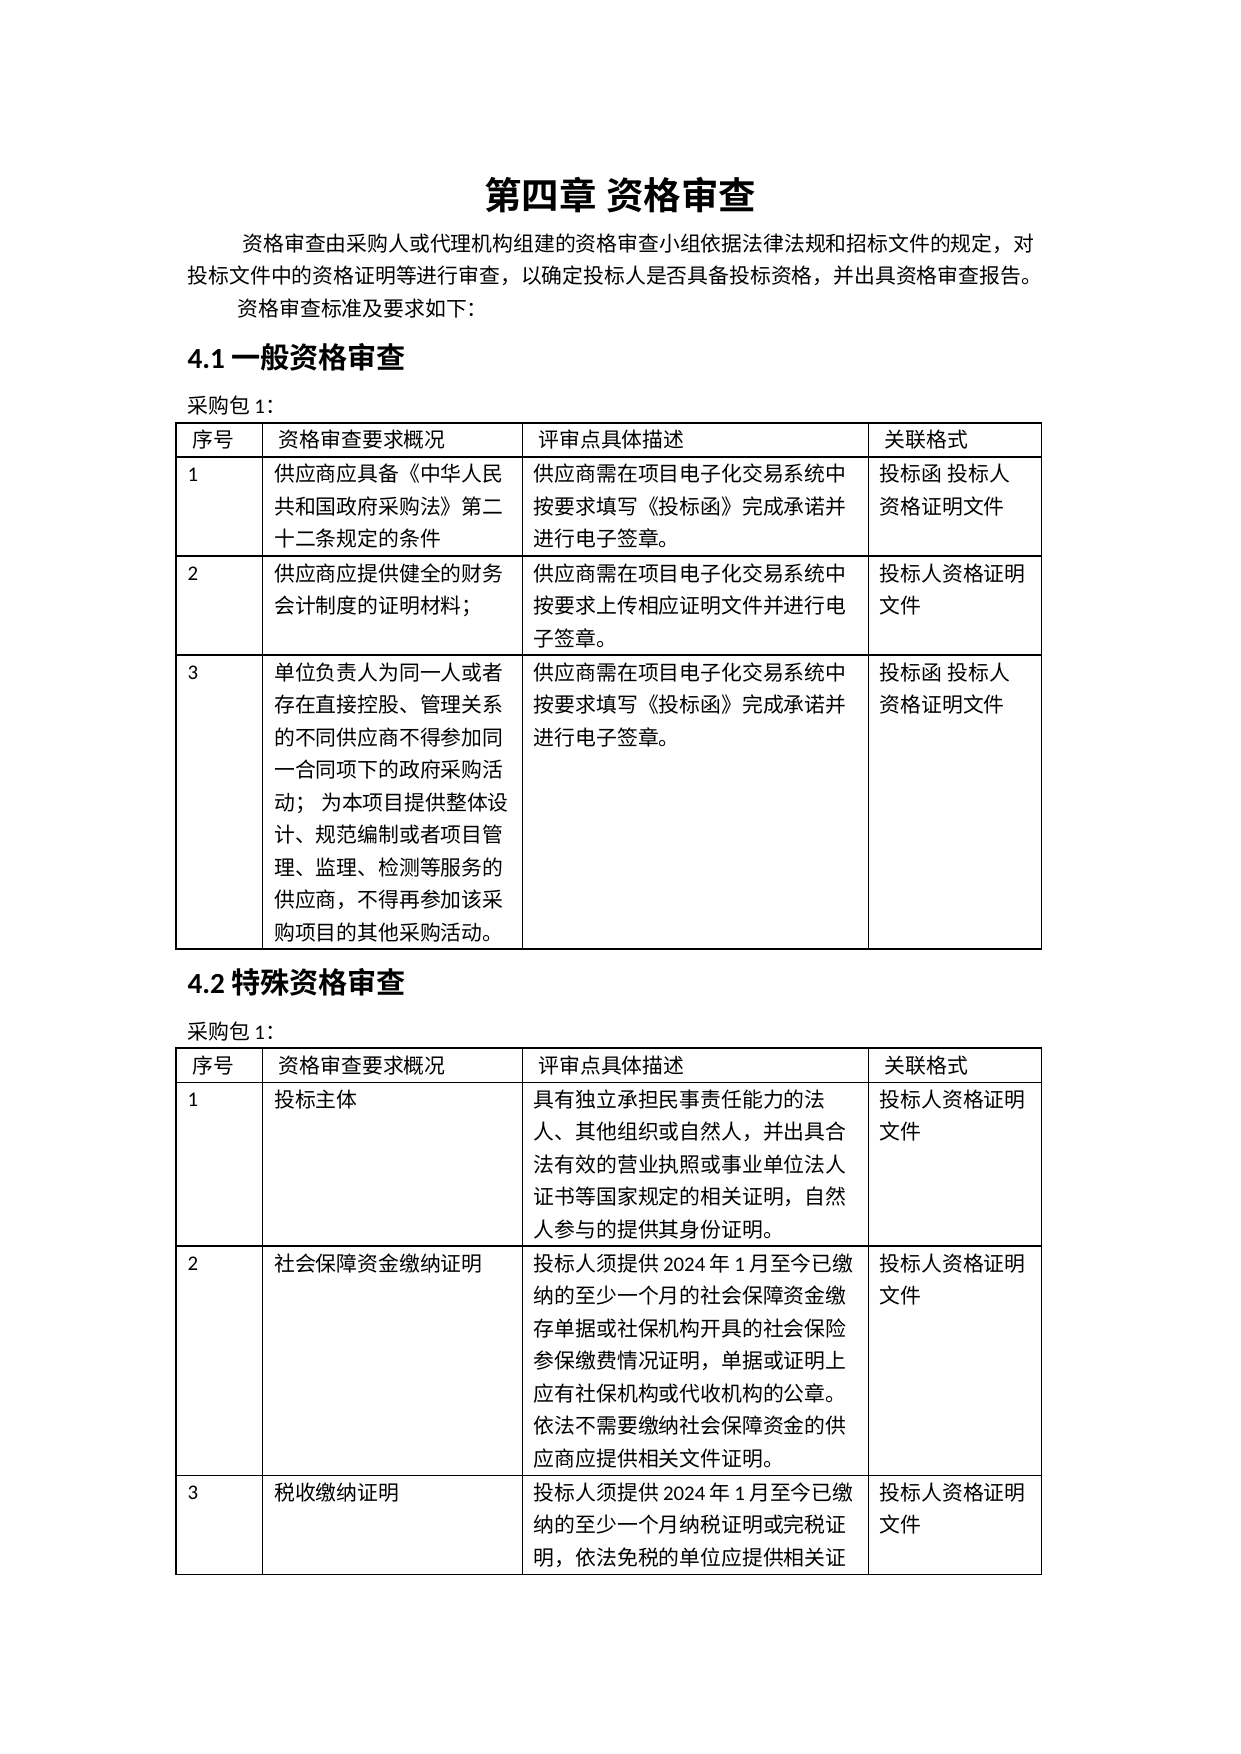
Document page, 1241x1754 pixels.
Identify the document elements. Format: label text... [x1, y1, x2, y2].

table_cell 社会保障资金缴纳证明 [263, 1247, 522, 1474]
table_cell 具有独立承担民事责任能力的法人、其他组织或自然人，并出具合法有效的营业执照或事业单位法人证书等国家规定的相关证明，自然人参与的提供其身份证明。 [523, 1083, 868, 1245]
text 采购包1： [187, 1015, 1053, 1047]
text 采购包1： [187, 389, 1053, 422]
table_cell 投标函 投标人资格证明文件 [869, 458, 1041, 555]
table_cell 投标主体 [263, 1083, 522, 1245]
table_cell 投标人资格证明文件 [869, 557, 1041, 654]
table_header 关联格式 [869, 424, 1041, 456]
table_header 序号 [177, 1049, 262, 1081]
table_header 评审点具体描述 [523, 424, 868, 456]
table_cell 投标函 投标人资格证明文件 [869, 656, 1041, 948]
table_cell 税收缴纳证明 [263, 1476, 522, 1573]
table_cell 2 [177, 557, 262, 654]
table_cell 投标人须提供2024年1月至今已缴纳的至少一个月的社会保障资金缴存单据或社保机构开具的社会保险参保缴费情况证明，单据或证明上应有社保机构或代收机构的公章。依法不需要缴纳社会保障资金的供应商应提供相关文件证明。 [523, 1247, 868, 1474]
table_cell 投标人资格证明文件 [869, 1083, 1041, 1245]
table_cell 供应商需在项目电子化交易系统中按要求填写《投标函》完成承诺并进行电子签章。 [523, 656, 868, 948]
table_cell 1 [177, 458, 262, 555]
table_header 评审点具体描述 [523, 1049, 868, 1081]
table_cell 投标人资格证明文件 [869, 1247, 1041, 1474]
table_header 资格审查要求概况 [263, 424, 522, 456]
table_cell 供应商应提供健全的财务会计制度的证明材料； [263, 557, 522, 654]
table_cell 供应商应具备《中华人民共和国政府采购法》第二十二条规定的条件 [263, 458, 522, 555]
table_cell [523, 1476, 868, 1573]
table_cell 投标人资格证明文件 [869, 1476, 1041, 1573]
table_cell 供应商需在项目电子化交易系统中按要求上传相应证明文件并进行电子签章。 [523, 557, 868, 654]
text 资格审查由采购人或代理机构组建的资格审查小组依据法律法规和招标文件的规定，对投标文件中的资格证明等进行审查，以确定投标人是否具备投标资格，并出具资格审查报告。 [187, 227, 1053, 292]
table_cell 3 [177, 1476, 262, 1573]
table_cell 供应商需在项目电子化交易系统中按要求填写《投标函》完成承诺并进行电子签章。 [523, 458, 868, 555]
table_cell 1 [177, 1083, 262, 1245]
table_header 资格审查要求概况 [263, 1049, 522, 1081]
text 资格审查标准及要求如下： [187, 292, 1053, 324]
text 4.2特殊资格审查 [187, 950, 1053, 1015]
table_cell 单位负责人为同一人或者存在直接控股、管理关系的不同供应商不得参加同一合同项下的政府采购活动； 为本项目提供整体设计、规范编制或者项目管理、监理、检测等服务的供应商，不得再参加该采购项目的其他采购活动。 [263, 656, 522, 948]
table_header 关联格式 [869, 1049, 1041, 1081]
text 4.1一般资格审查 [187, 324, 1053, 389]
table_cell 3 [177, 656, 262, 948]
text 第四章 资格审查 [187, 162, 1053, 227]
table_header 序号 [177, 424, 262, 456]
table_cell 2 [177, 1247, 262, 1474]
